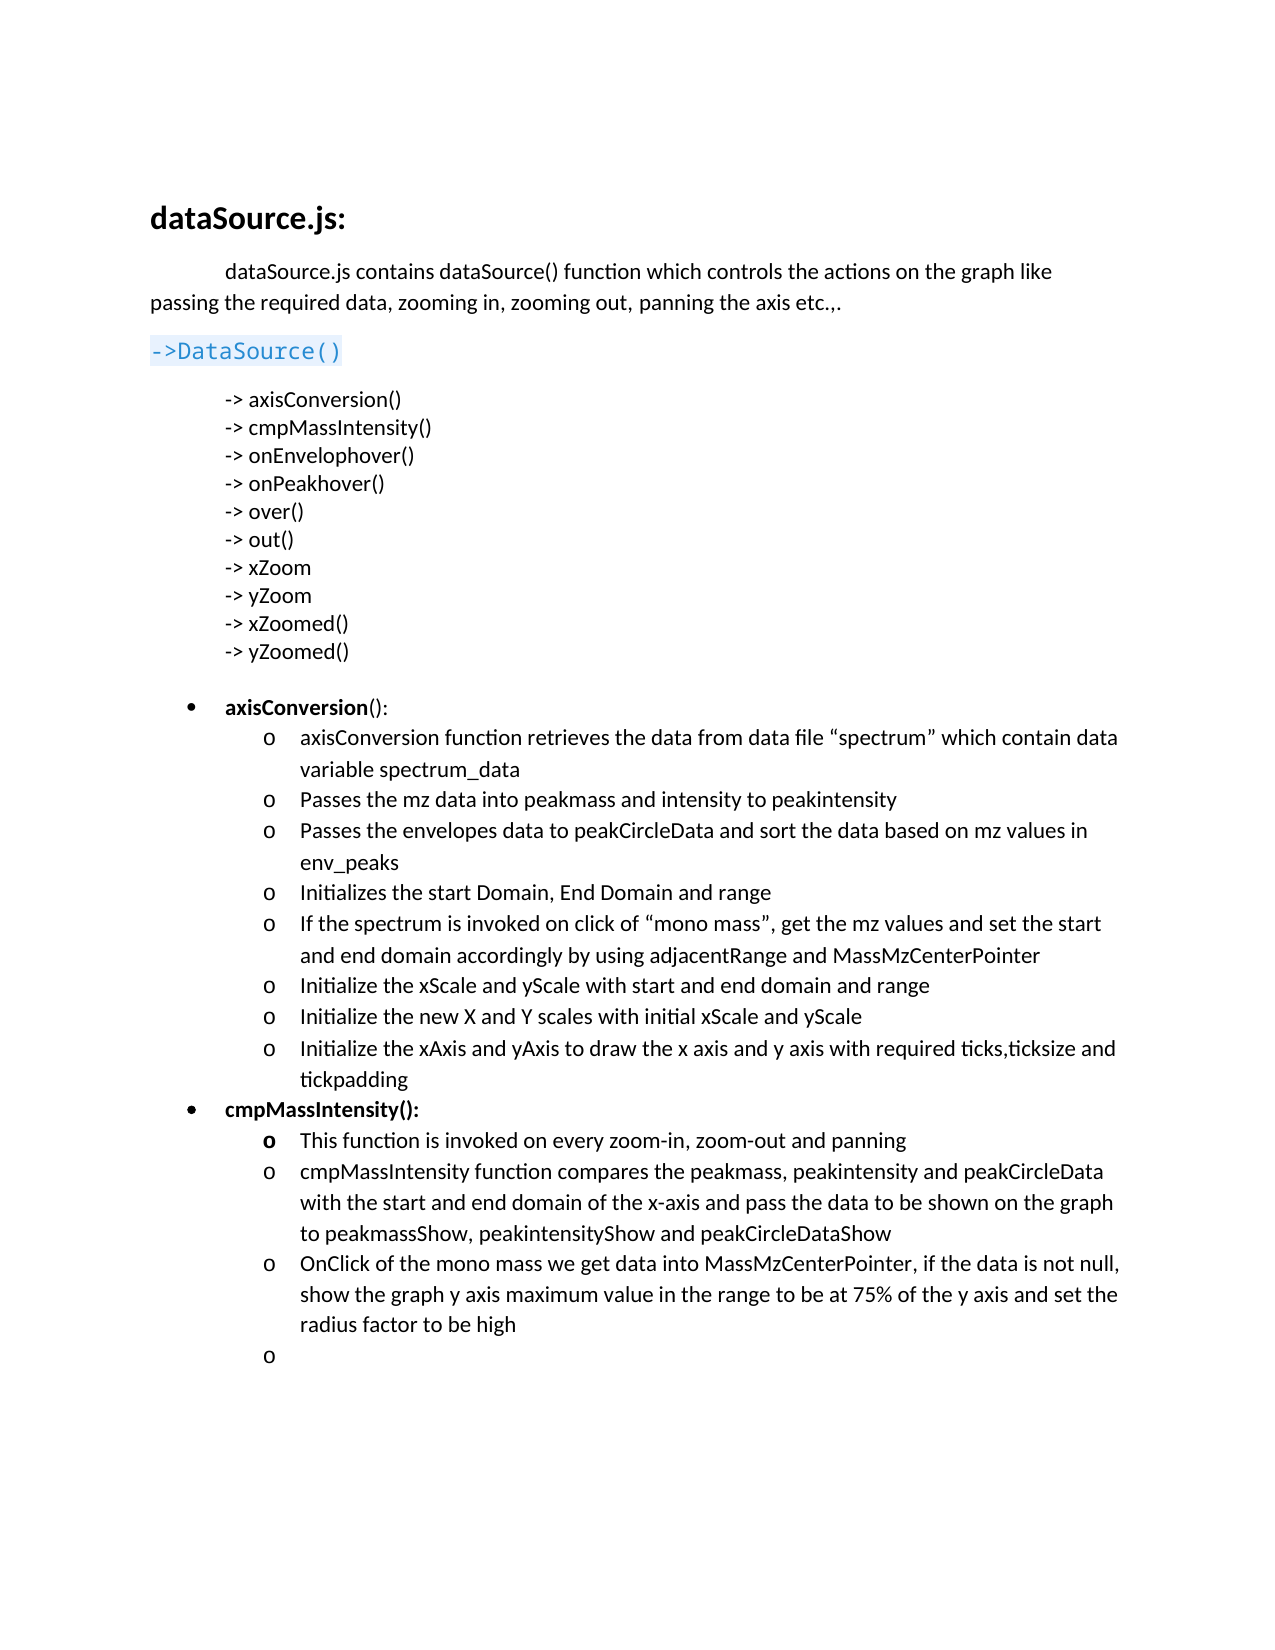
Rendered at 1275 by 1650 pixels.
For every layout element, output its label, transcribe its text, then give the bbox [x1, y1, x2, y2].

text -> over() [150, 497, 1125, 525]
list cmpMassIntensity function compares the peakmass, peakintensity and peakCircleData with the start and end domain of the x-axis and pass the data to be shown on the graph to peakmassShow, peakintensityShow and peakCircleDataShow [262, 1157, 1125, 1247]
text dataSource.js: [150, 197, 1125, 238]
text -> yZoomed() [150, 637, 1125, 665]
text -> yZoom [150, 581, 1125, 609]
list axisConversion(): [187, 693, 1125, 721]
list OnClick of the mono mass we get data into MassMzCenterPointer, if the data is not null, show the graph y axis maximum value in the range to be at 75% of the y axis and set the radius factor to be high [262, 1249, 1125, 1338]
text -> cmpMassIntensity() [150, 413, 1125, 441]
text ->DataSource() [150, 334, 1125, 366]
list If the spectrum is invoked on click of “mono mass”, get the mz values and set the start and end domain accordingly by using adjacentRange and MassMzCenterPointer [262, 909, 1125, 969]
list Initialize the xScale and yScale with start and end domain and range [262, 971, 1125, 1000]
list Passes the mz data into peakmass and intensity to peakintensity [262, 785, 1125, 814]
list Initialize the xAxis and yAxis to draw the x axis and y axis with required ticks,ticksize and tickpadding [262, 1034, 1125, 1093]
text -> xZoomed() [150, 609, 1125, 637]
text -> onEnvelophover() [150, 441, 1125, 469]
text -> out() [150, 525, 1125, 553]
text -> axisConversion() [150, 385, 1125, 413]
list This function is invoked on every zoom-in, zoom-out and panning [262, 1126, 1125, 1155]
text -> onPeakhover() [150, 469, 1125, 497]
text -> xZoom [150, 553, 1125, 581]
list Initializes the start Domain, End Domain and range [262, 878, 1125, 907]
list axisConversion function retrieves the data from data file “spectrum” which contain data variable spectrum_data [262, 723, 1125, 783]
list Initialize the new X and Y scales with initial xScale and yScale [262, 1002, 1125, 1032]
list cmpMassIntensity(): [187, 1096, 1125, 1123]
text dataSource.js contains dataSource() function which controls the actions on the graph like passing the required data, zooming in, zooming out, panning the axis etc.,. [150, 257, 1125, 316]
list Passes the envelopes data to peakCircleData and sort the data based on mz values in env_peaks [262, 816, 1125, 876]
